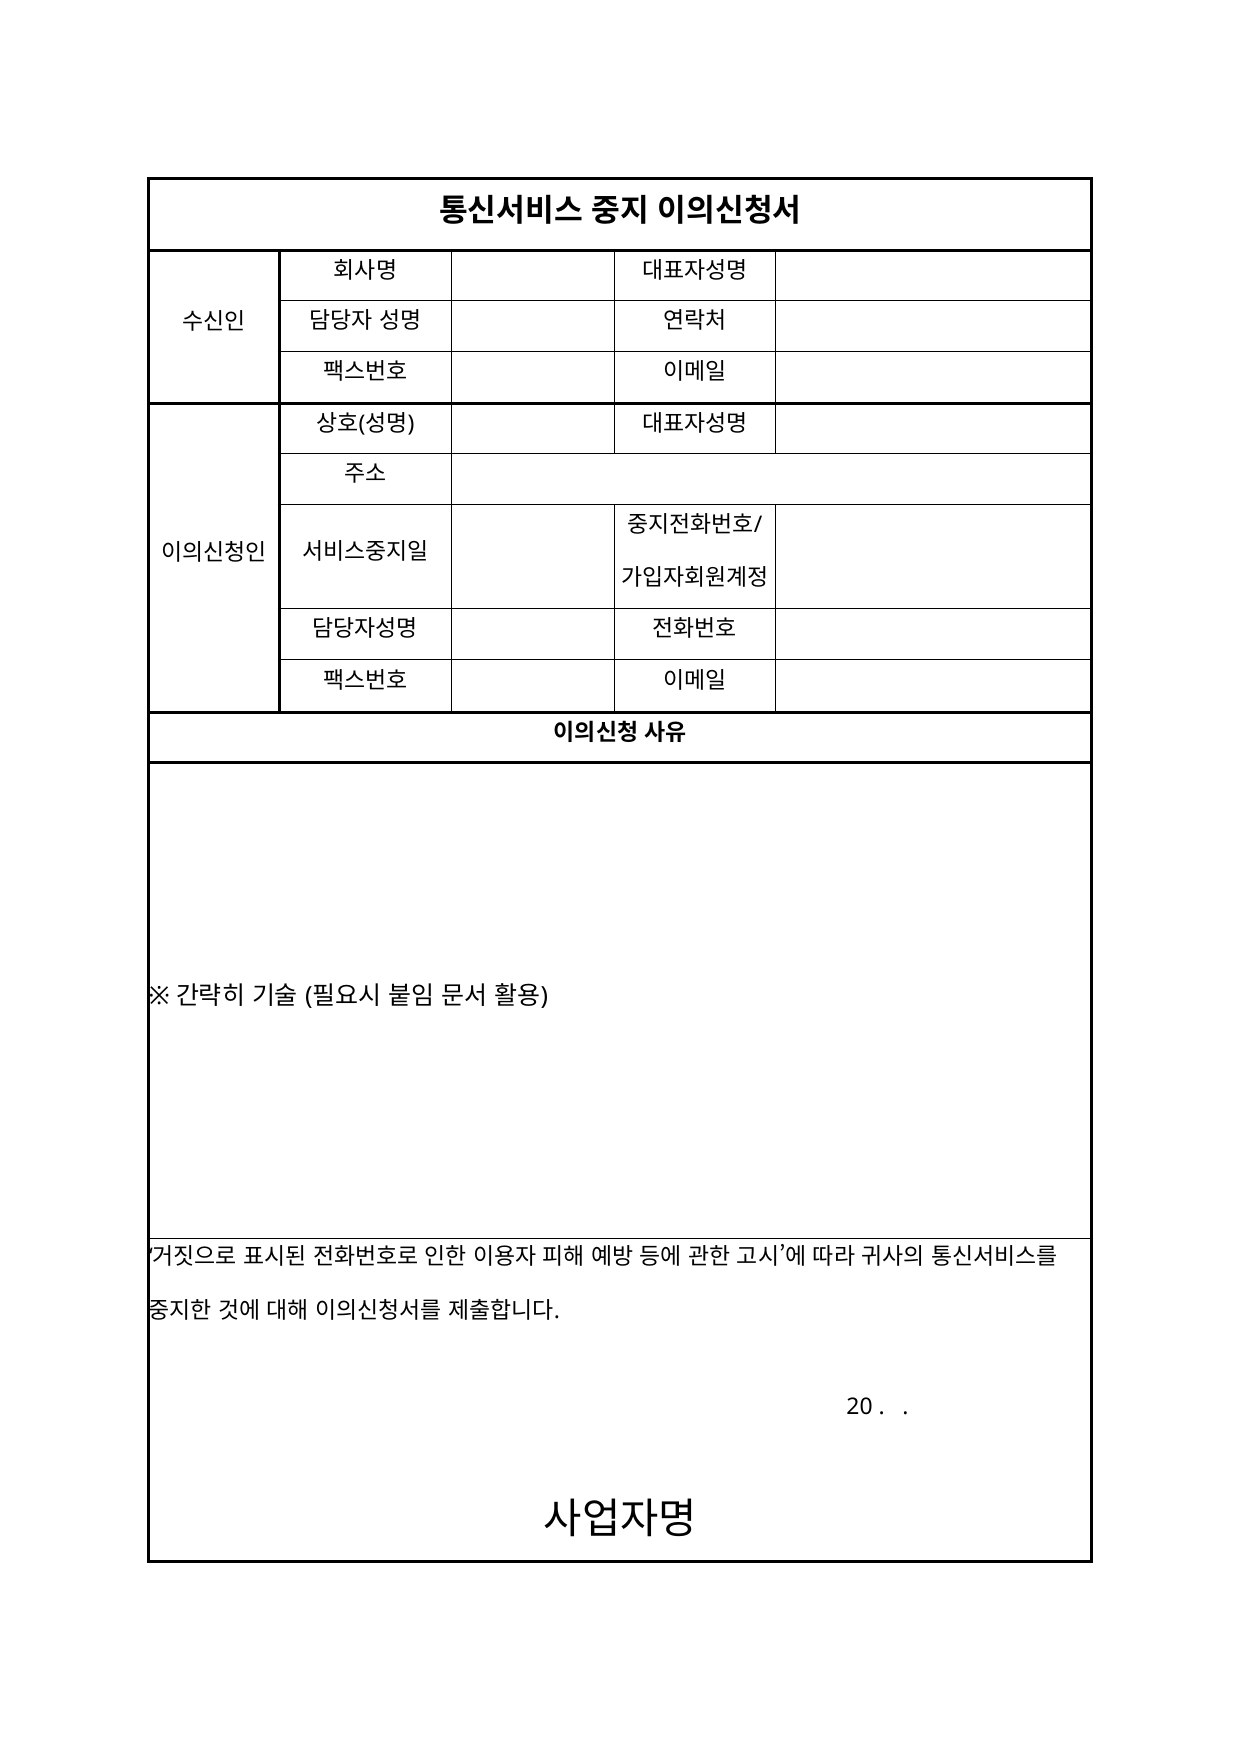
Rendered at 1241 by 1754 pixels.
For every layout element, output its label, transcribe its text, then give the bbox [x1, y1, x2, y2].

table_cell 연락처 [615, 301, 775, 351]
table_cell 이메일 [615, 352, 775, 402]
table_cell 수신인 [150, 252, 278, 402]
table_cell [776, 660, 1090, 711]
table_cell 주소 [281, 454, 451, 504]
table_cell 이의신청인 [150, 405, 278, 711]
table_cell 회사명 [281, 252, 451, 299]
table_cell ‘거짓으로 표시된 전화번호로 인한 이용자 피해 예방 등에 관한 고시’에 따라 귀사의 통신서비스를 중지한 것에 대해 이의신청서를 제출합니다. 20 . . 사업자명 [150, 1239, 1090, 1560]
table_cell 전화번호 [615, 609, 775, 659]
table_cell [776, 352, 1090, 402]
table_cell 이메일 [615, 660, 775, 711]
table_cell [452, 301, 614, 351]
table_cell [452, 505, 614, 608]
table_cell [452, 252, 614, 299]
table_header 통신서비스 중지 이의신청서 [150, 180, 1090, 249]
table_cell [776, 609, 1090, 659]
table_cell [776, 252, 1090, 299]
table_cell 상호(성명) [281, 405, 451, 453]
table_cell 서비스중지일 [281, 505, 451, 608]
table_cell 팩스번호 [281, 352, 451, 402]
table_cell [452, 405, 614, 453]
table_cell ※ 간략히 기술 (필요시 붙임 문서 활용) [150, 764, 1090, 1238]
table_cell [776, 505, 1090, 608]
table_cell 담당자성명 [281, 609, 451, 659]
table_cell [452, 352, 614, 402]
table_cell [776, 405, 1090, 453]
table_cell 대표자성명 [615, 405, 775, 453]
table_cell 이의신청 사유 [150, 714, 1090, 761]
table_cell [452, 454, 1090, 504]
table_cell [452, 660, 614, 711]
table_cell 담당자 성명 [281, 301, 451, 351]
table_cell [452, 609, 614, 659]
table_cell 대표자성명 [615, 252, 775, 299]
table_cell [776, 301, 1090, 351]
table_cell 중지전화번호/ 가입자회원계정 [615, 505, 775, 608]
table_cell 팩스번호 [281, 660, 451, 711]
